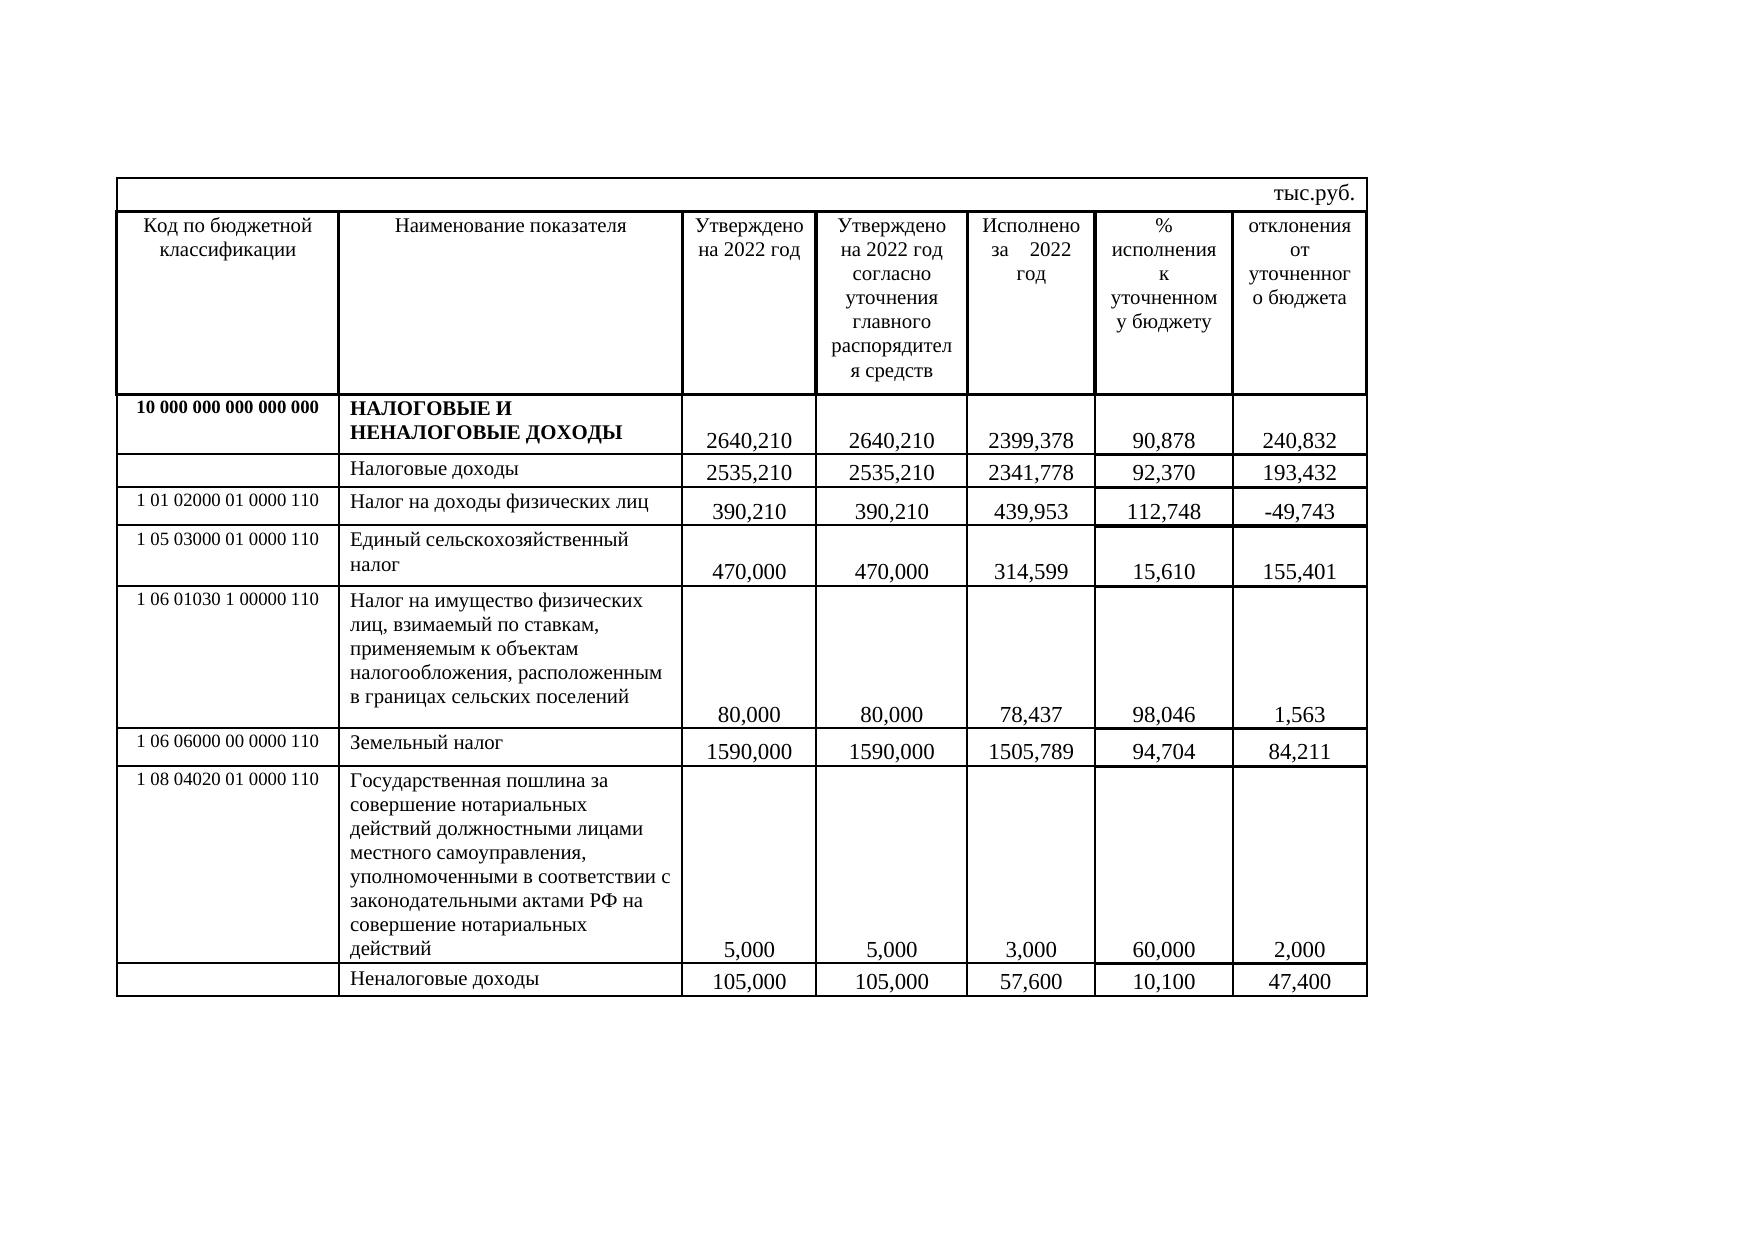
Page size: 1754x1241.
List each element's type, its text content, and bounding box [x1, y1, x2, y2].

table_cell Утверждено на 2022 год [684, 213, 814, 393]
table_cell Налог на доходы физических лиц [340, 488, 681, 524]
table_cell 80,000 [683, 587, 815, 727]
table_cell Единый сельскохозяйственный налог [340, 526, 681, 584]
table_cell 155,401 [1234, 528, 1366, 584]
table_cell 1 06 06000 00 0000 110 [118, 729, 338, 764]
table_cell 78,437 [968, 587, 1094, 727]
table_cell 10 000 000 000 000 000 [118, 396, 338, 453]
table_cell Налог на имущество физических лиц, взимаемый по ставкам, применяемым к объектам налогообложения, расположенным в границах сельских поселений [340, 587, 681, 727]
table_cell 84,211 [1234, 730, 1366, 764]
table_cell Наименование показателя [340, 213, 681, 393]
table_cell 470,000 [817, 526, 966, 584]
table_cell 1590,000 [817, 729, 966, 764]
table_cell 94,704 [1096, 730, 1232, 764]
table_cell Государственная пошлина за совершение нотариальных действий должностными лицами местного самоуправления, уполномоченными в соответствии с законодательными актами РФ на совершение нотариальных действий [340, 767, 681, 962]
table_cell 390,210 [817, 488, 966, 524]
table_cell НАЛОГОВЫЕ И НЕНАЛОГОВЫЕ ДОХОДЫ [340, 396, 681, 453]
table_cell 60,000 [1096, 768, 1232, 962]
table_cell 98,046 [1096, 588, 1232, 727]
table_cell Код по бюджетной классификации [118, 213, 337, 393]
table_cell 193,432 [1234, 456, 1366, 486]
table_cell 1 05 03000 01 0000 110 [118, 526, 338, 584]
table_cell 3,000 [968, 767, 1094, 962]
table_cell 2341,778 [968, 455, 1094, 486]
table_cell 2399,378 [968, 396, 1094, 453]
table_cell тыс.руб. [118, 179, 1366, 210]
table_cell 1505,789 [968, 729, 1094, 764]
table_cell 80,000 [817, 587, 966, 727]
table_cell -49,743 [1234, 489, 1366, 524]
table_cell 5,000 [683, 767, 815, 962]
table_cell 1 06 01030 1 00000 110 [118, 587, 338, 727]
table_cell Исполнено за 2022 год [969, 213, 1093, 393]
table_cell Утверждено на 2022 год согласно уточнения главного распорядителя средств [818, 213, 966, 393]
table_cell 439,953 [968, 488, 1094, 524]
table_cell 1 01 02000 01 0000 110 [118, 488, 338, 524]
table_cell отклонения от уточненного бюджета [1234, 213, 1365, 393]
table_cell 2535,210 [683, 455, 815, 486]
table_cell 2640,210 [817, 396, 966, 453]
table_cell 112,748 [1096, 489, 1232, 524]
table_cell Налоговые доходы [340, 455, 681, 486]
table_cell 2640,210 [683, 396, 815, 453]
table_cell 5,000 [817, 767, 966, 962]
table_cell [118, 455, 338, 486]
table_cell 390,210 [683, 488, 815, 524]
table_cell 2535,210 [817, 455, 966, 486]
table_cell % исполнения к уточненному бюджету [1097, 213, 1231, 393]
table_cell [118, 964, 338, 995]
table_cell 240,832 [1234, 396, 1366, 453]
table_cell 105,000 [817, 964, 966, 995]
table_cell Неналоговые доходы [340, 964, 681, 995]
table_cell 1 08 04020 01 0000 110 [118, 767, 338, 962]
table_cell 2,000 [1234, 768, 1366, 962]
table_cell 57,600 [968, 964, 1094, 995]
table_cell 1590,000 [683, 729, 815, 764]
table_cell 1,563 [1234, 588, 1366, 727]
table_cell 92,370 [1096, 456, 1232, 486]
table_cell 470,000 [683, 526, 815, 584]
table_cell 314,599 [968, 526, 1094, 584]
table_cell Земельный налог [340, 729, 681, 764]
table_cell 10,100 [1096, 965, 1232, 995]
table_cell 15,610 [1096, 528, 1232, 584]
table_cell 47,400 [1234, 965, 1366, 995]
table_cell 90,878 [1096, 396, 1232, 453]
table_cell 105,000 [683, 964, 815, 995]
